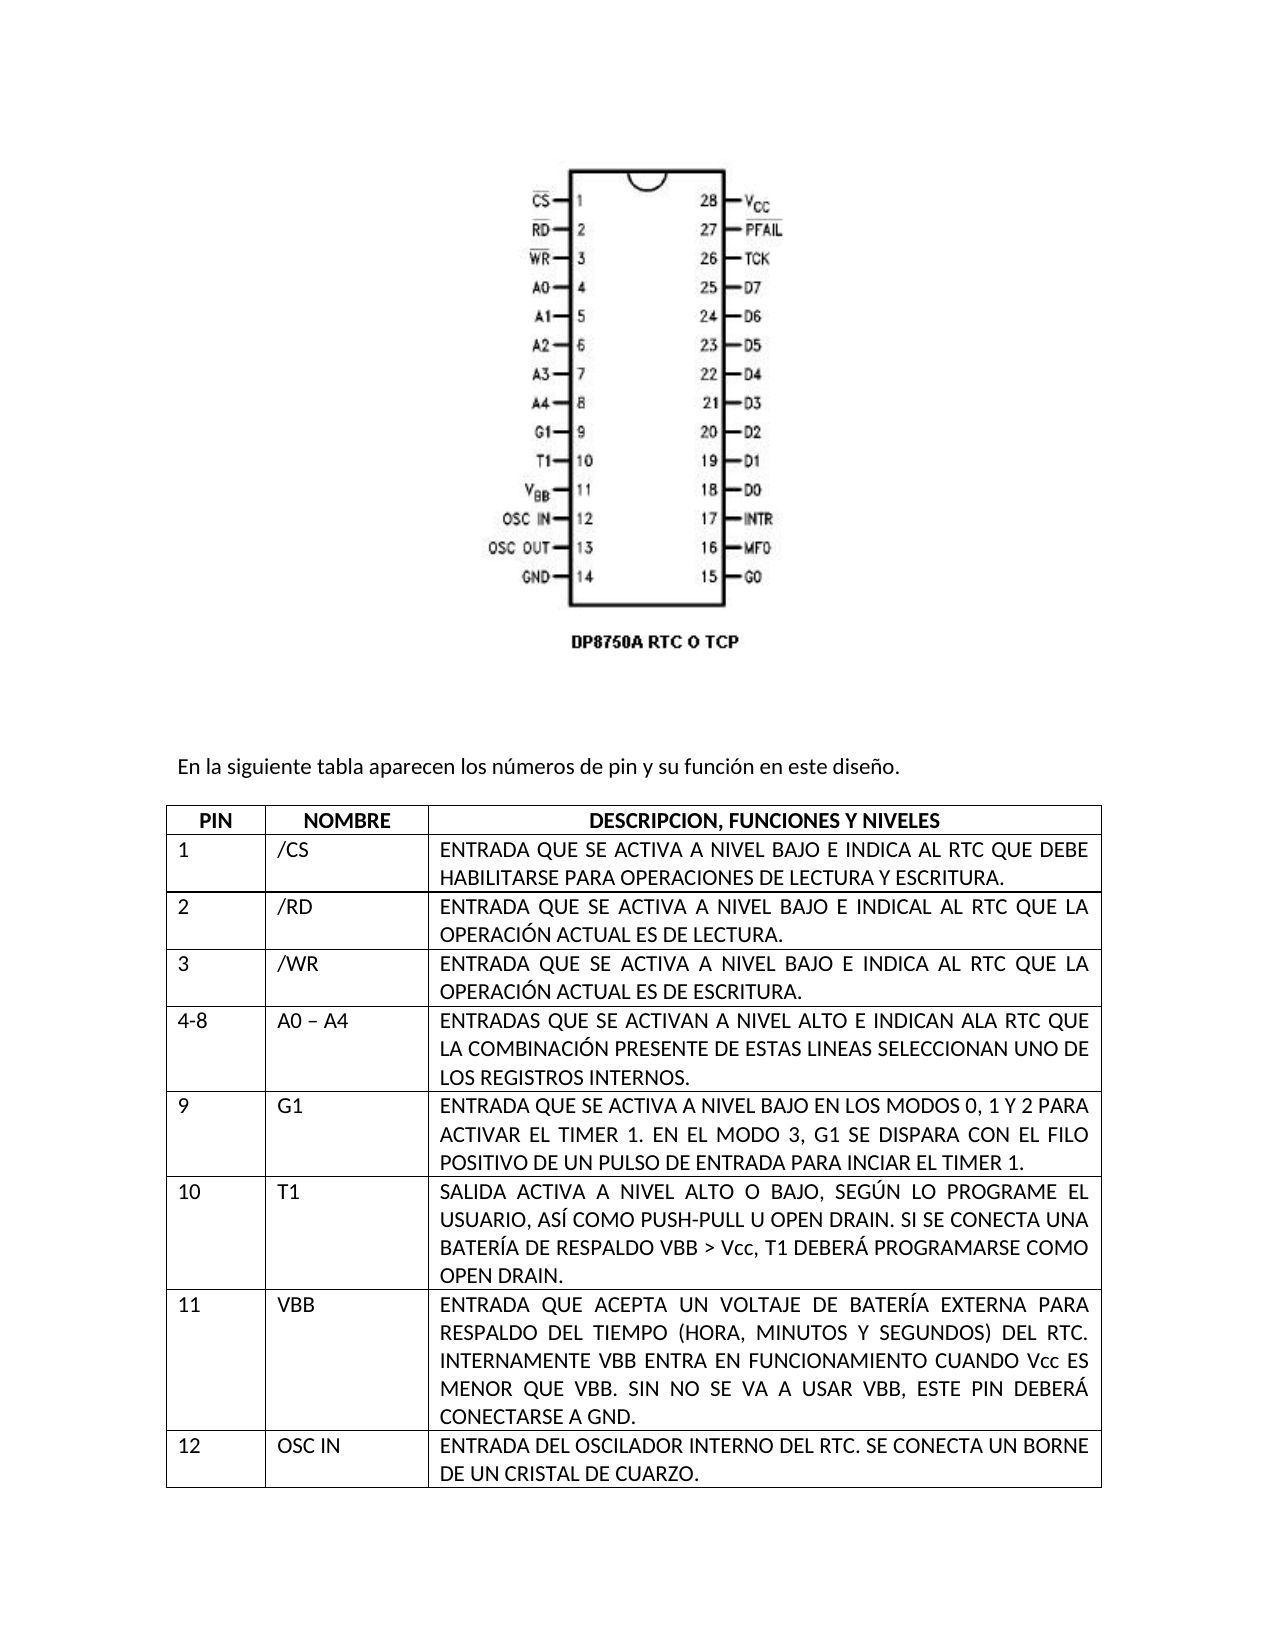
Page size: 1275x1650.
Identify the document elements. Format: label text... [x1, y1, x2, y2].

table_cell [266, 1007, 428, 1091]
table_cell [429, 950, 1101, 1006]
text En la siguiente tabla aparecen los números de pin y su función en este diseño. [177, 752, 1098, 780]
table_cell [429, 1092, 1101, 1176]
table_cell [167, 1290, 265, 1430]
picture [469, 147, 806, 675]
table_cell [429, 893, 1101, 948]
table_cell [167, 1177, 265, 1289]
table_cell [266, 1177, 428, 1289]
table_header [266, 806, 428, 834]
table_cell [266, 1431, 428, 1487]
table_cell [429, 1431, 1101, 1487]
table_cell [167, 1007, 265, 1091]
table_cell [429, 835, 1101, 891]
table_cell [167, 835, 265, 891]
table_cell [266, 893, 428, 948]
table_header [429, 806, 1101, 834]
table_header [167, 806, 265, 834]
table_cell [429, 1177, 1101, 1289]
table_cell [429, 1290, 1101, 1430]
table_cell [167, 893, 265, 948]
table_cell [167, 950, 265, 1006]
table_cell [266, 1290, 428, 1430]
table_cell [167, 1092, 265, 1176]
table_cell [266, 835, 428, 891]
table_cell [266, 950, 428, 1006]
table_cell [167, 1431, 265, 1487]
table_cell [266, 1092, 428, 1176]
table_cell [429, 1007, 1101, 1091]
